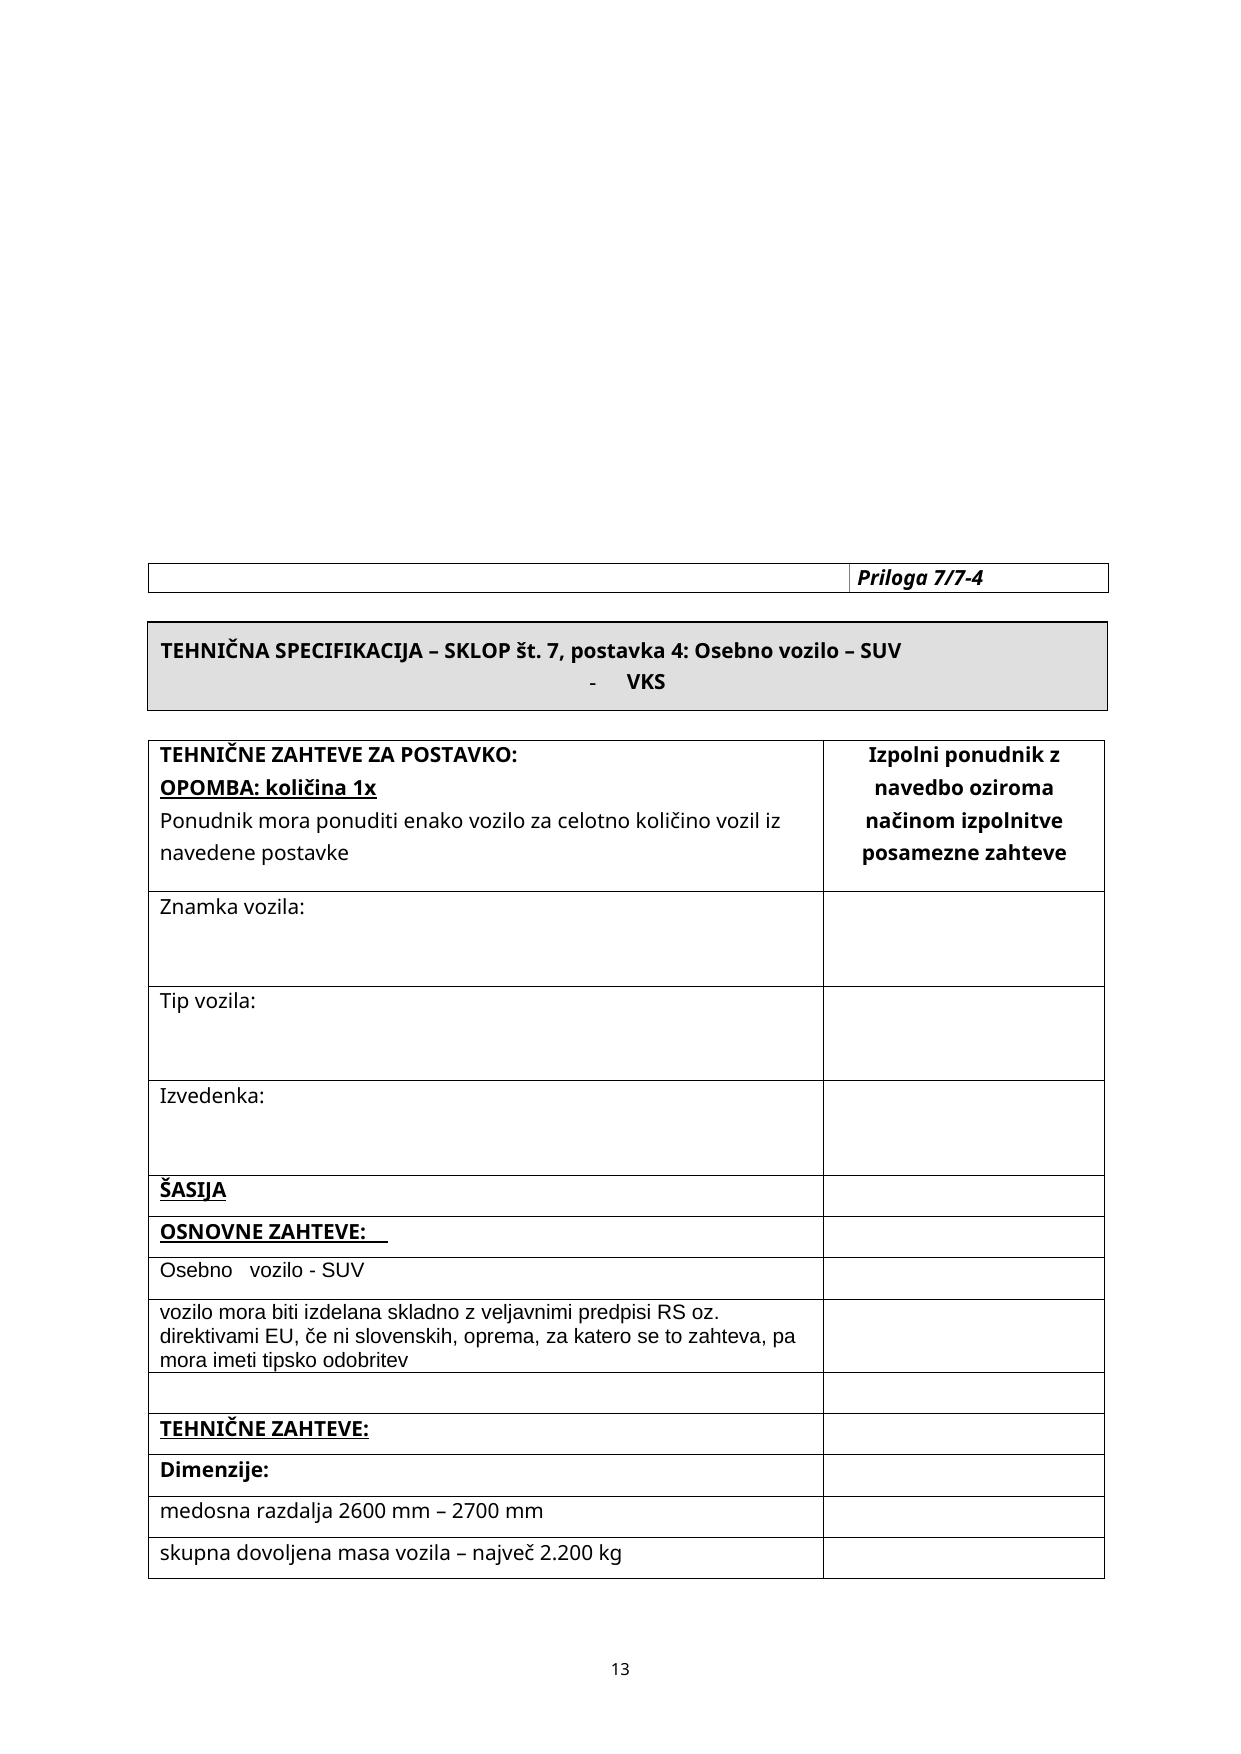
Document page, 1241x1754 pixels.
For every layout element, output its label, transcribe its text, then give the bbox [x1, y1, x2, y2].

table_cell Dimenzije: [149, 1455, 823, 1496]
table_header TEHNIČNA SPECIFIKACIJA – SKLOP št. 7, postavka 4: Osebno vozilo – SUV VKS [148, 623, 1107, 710]
table_cell Izvedenka: [149, 1081, 823, 1174]
table_cell [824, 1176, 1104, 1216]
table_header [190, 564, 849, 592]
table_cell Tip vozila: [149, 987, 823, 1080]
table_cell medosna razdalja 2600 mm – 2700 mm [149, 1497, 823, 1537]
table_cell [824, 1455, 1104, 1496]
table_cell [824, 987, 1104, 1080]
table_cell [824, 1081, 1104, 1174]
table_cell ŠASIJA [149, 1176, 823, 1216]
table_cell [824, 1373, 1104, 1413]
table_header [149, 564, 189, 592]
table_header Priloga 7/7-4 [850, 564, 1108, 592]
table_cell [824, 1538, 1104, 1578]
table_cell Znamka vozila: [149, 892, 823, 986]
table_cell Osebno vozilo - SUV [149, 1258, 823, 1299]
table_cell [824, 1497, 1104, 1537]
table_cell skupna dovoljena masa vozila – največ 2.200 kg [149, 1538, 823, 1578]
table_cell [824, 892, 1104, 986]
table_cell [824, 1258, 1104, 1299]
table_header TEHNIČNE ZAHTEVE ZA POSTAVKO: OPOMBA: količina 1x Ponudnik mora ponuditi enako vozilo za celotno količino vozil iz navedene postavke [149, 741, 823, 891]
table_cell TEHNIČNE ZAHTEVE: [149, 1414, 823, 1454]
table_cell vozilo mora biti izdelana skladno z veljavnimi predpisi RS oz. direktivami EU, če ni slovenskih, oprema, za katero se to zahteva, pa mora imeti tipsko odobritev [149, 1300, 823, 1372]
table_cell [149, 1373, 823, 1413]
table_header Izpolni ponudnik z navedbo oziroma načinom izpolnitve posamezne zahteve [824, 741, 1104, 891]
table_cell [824, 1217, 1104, 1257]
table_cell [824, 1414, 1104, 1454]
table_cell OSNOVNE ZAHTEVE: [149, 1217, 823, 1257]
table_cell [824, 1300, 1104, 1372]
